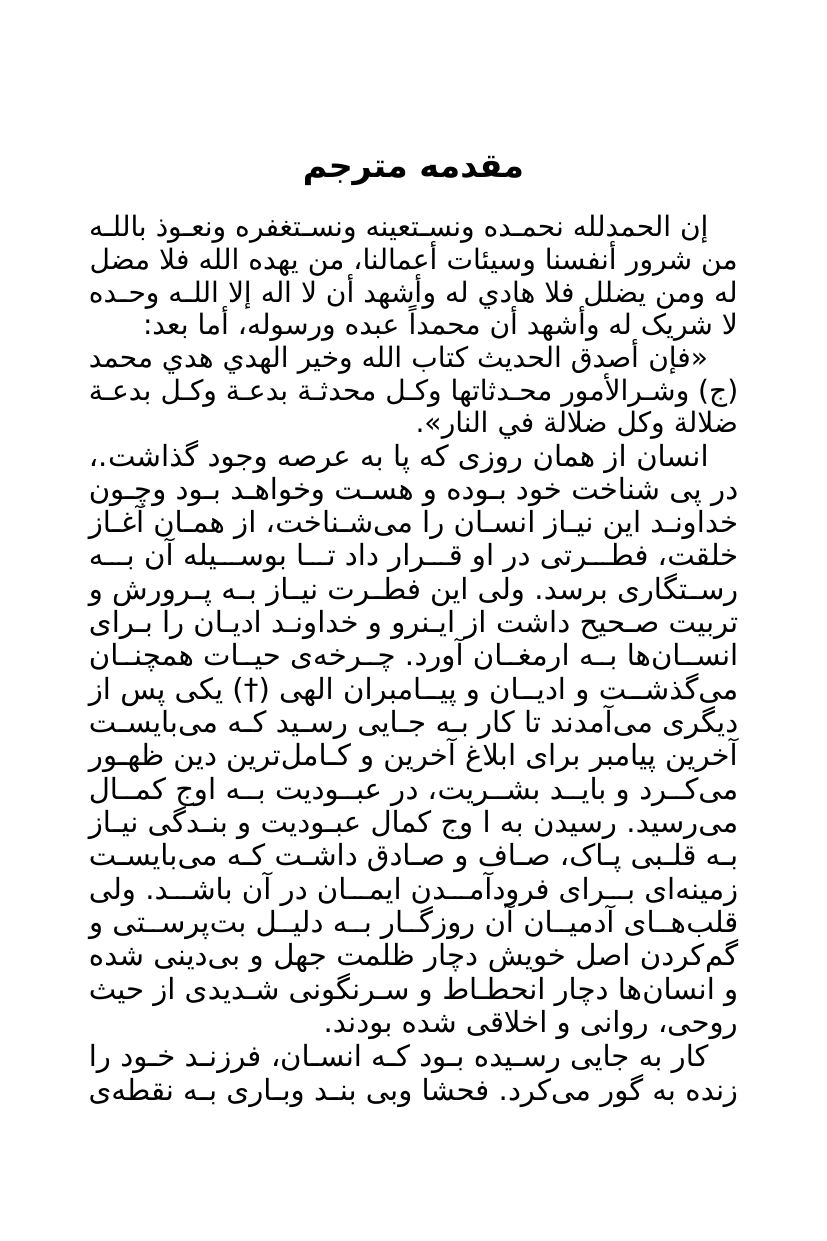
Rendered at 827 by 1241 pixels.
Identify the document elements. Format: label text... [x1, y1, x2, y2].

text انسان از همان روزی که پا به عرصه وجود گذاشت.، در پی شناخت خود بوده و هست وخواهد بود وچون خداوند این نیاز انسان را می‌شناخت، از همان آغاز خلقت، فطرتی در او قرار داد تا بوسیله آن به رستگاری برسد. ولی این فطرت نیاز به پرورش و تربیت صحیح داشت از اینرو و خداوند ادیان را برای انسان‌ها به ارمغان آورد. چرخه‌ی حیات همچنان می‌گذشت و ادیان و پیامبران الهی (†) یکی پس از دیگری می‌آمدند تا کار به جایی رسید که می‌بایست آخرین پیامبر برای ابلاغ آخرین و کامل‌ترین دین ظهور می‌کرد و باید بشریت، در عبودیت به اوج کمال می‌رسید. رسیدن به ا وج کمال عبودیت و بندگی نیاز به قلبی پاک، صاف و صادق داشت که می‌بایست زمینه‌ای برای فرودآمدن ایمان در آن باشد. ولی قلب‌های آدمیان آن روزگار به دلیل بت‌پرستی و گم‌کردن اصل خویش دچار ظلمت جهل و بی‌دینی شده و انسان‌ها دچار انحطاط و سرنگونی شدیدی از حیث روحی، روانی و اخلاقی شده بودند. [89, 439, 738, 1039]
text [89, 1039, 738, 1107]
text إن الحمدلله نحمده ونستعينه ونستغفره ونعوذ بالله من شرور أنفسنا وسيئات أعمالنا، من يهده الله فلا مضل له ومن يضلل فلا هادي له وأشهد أن لا اله إلا الله وحده لا شريک له وأشهد أن محمداً عبده ورسوله، أما بعد: [89, 211, 738, 341]
text مقدمه مترجم [89, 147, 738, 186]
text «فإن أصدق الحديث کتاب الله وخير الهدي هدي محمد (ج) وشرالأمور محدثاتها وکل محدثة بدعة وکل بدعة ضلالة وکل ضلالة في النار». [89, 341, 738, 439]
